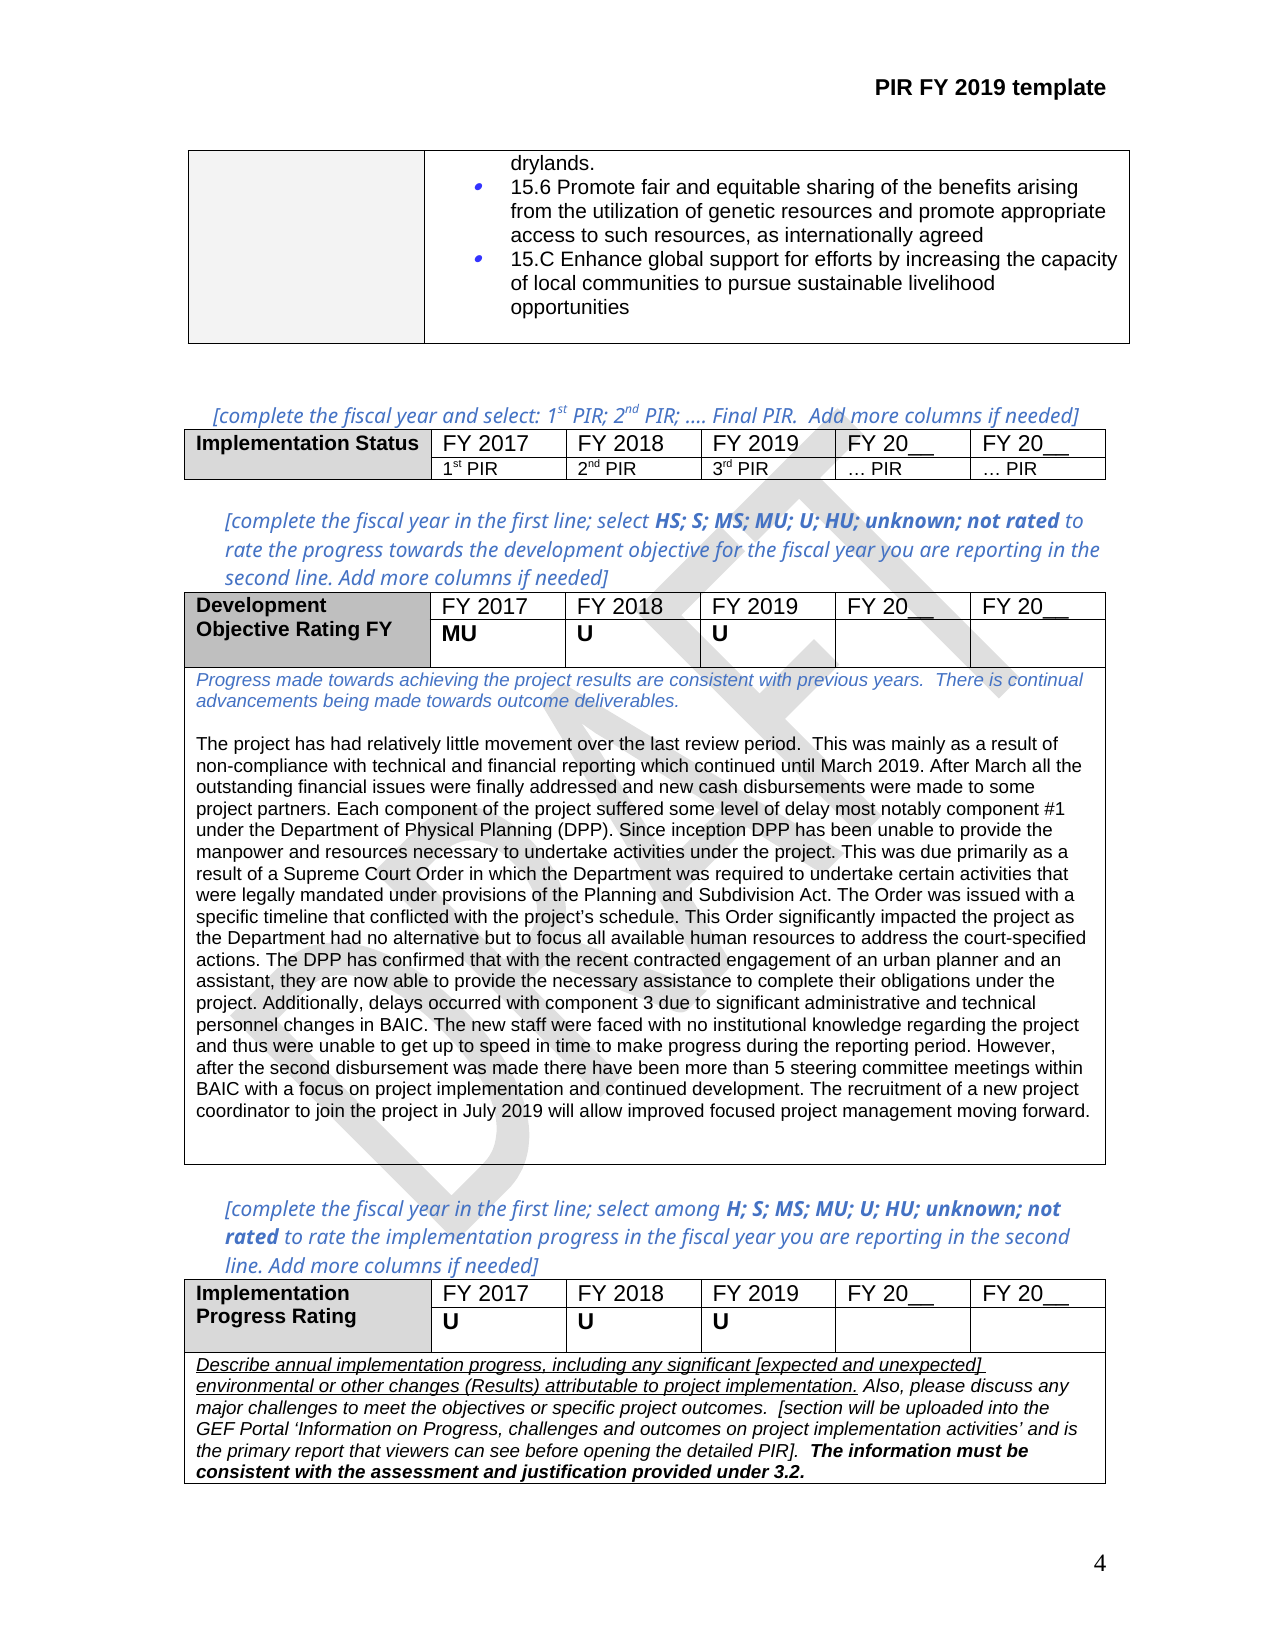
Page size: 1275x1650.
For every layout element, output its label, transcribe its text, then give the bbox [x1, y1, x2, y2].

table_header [425, 151, 1129, 343]
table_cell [185, 1353, 1105, 1483]
table_cell U [702, 1308, 835, 1352]
table_cell U [566, 620, 700, 667]
table_cell MU [431, 620, 565, 667]
table_header Implementation Status [185, 430, 431, 479]
table_header FY 2019 [701, 593, 835, 619]
table_cell … PIR [971, 458, 1105, 479]
table_header FY 2017 [432, 1280, 566, 1307]
table_cell Progress made towards achieving the project results are consistent with previous years. There is continual advancements being made towards outcome deliverables. The project has had relatively little movement over the last review period. This was mainly as a result of non-compliance with technical and financial reporting which continued until March 2019. After March all the outstanding financial issues were finally addressed and new cash disbursements were made to some project partners. Each component of the project suffered some level of delay most notably component #1 under the Department of Physical Planning (DPP). Since inception DPP has been unable to provide the manpower and resources necessary to undertake activities under the project. This was due primarily as a result of a Supreme Court Order in which the Department was required to undertake certain activities that were legally mandated under provisions of the Planning and Subdivision Act. The Order was issued with a specific timeline that conflicted with the project’s schedule. This Order significantly impacted the project as the Department had no alternative but to focus all available human resources to address the court-specified actions. The DPP has confirmed that with the recent contracted engagement of an urban planner and an assistant, they are now able to provide the necessary assistance to complete their obligations under the project. Additionally, delays occurred with component 3 due to significant administrative and technical personnel changes in BAIC. The new staff were faced with no institutional knowledge regarding the project and thus were unable to get up to speed in time to make progress during the reporting period. However, after the second disbursement was made there have been more than 5 steering committee meetings within BAIC with a focus on project implementation and continued development. The recruitment of a new project coordinator to join the project in July 2019 will allow improved focused project management moving forward. [185, 668, 1105, 1164]
table_header FY 2019 [702, 1280, 835, 1307]
table_header FY 20__ [971, 430, 1105, 457]
text [complete the fiscal year and select: 1st PIR; 2nd PIR; …. Final PIR. Add more columns if needed] [187, 401, 1106, 429]
table_cell [836, 1308, 970, 1352]
table_header FY 20__ [971, 593, 1105, 619]
table_header Implementation Progress Rating [185, 1280, 431, 1352]
table_header FY 2018 [567, 1280, 701, 1307]
table_cell [971, 620, 1105, 667]
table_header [189, 151, 424, 343]
text [complete the fiscal year in the first line; select among H; S; MS; MU; U; HU; unknown; not rated to rate the implementation progress in the fiscal year you are reporting in the second line. Add more columns if needed] [225, 1194, 1106, 1279]
table_header FY 2018 [567, 430, 701, 457]
table_header Development Objective Rating FY [185, 593, 430, 667]
table_header FY 20__ [836, 430, 970, 457]
table_header FY 2017 [432, 430, 566, 457]
table_header FY 20__ [836, 593, 970, 619]
table_header FY 2017 [431, 593, 565, 619]
table_header FY 2018 [566, 593, 700, 619]
table_cell U [701, 620, 835, 667]
table_cell 1st PIR [432, 458, 566, 479]
table_cell 2nd PIR [567, 458, 701, 479]
table_cell U [567, 1308, 701, 1352]
table_header FY 20__ [836, 1280, 970, 1307]
table_header FY 20__ [971, 1280, 1105, 1307]
table_cell [971, 1308, 1105, 1352]
table_cell … PIR [836, 458, 970, 479]
text [complete the fiscal year in the first line; select HS; S; MS; MU; U; HU; unknown; not rated to rate the progress towards the development objective for the fiscal year you are reporting in the second line. Add more columns if needed] [225, 507, 1106, 592]
table_header FY 2019 [702, 430, 835, 457]
table_cell U [432, 1308, 566, 1352]
table_cell 3rd PIR [702, 458, 835, 479]
table_cell [836, 620, 970, 667]
